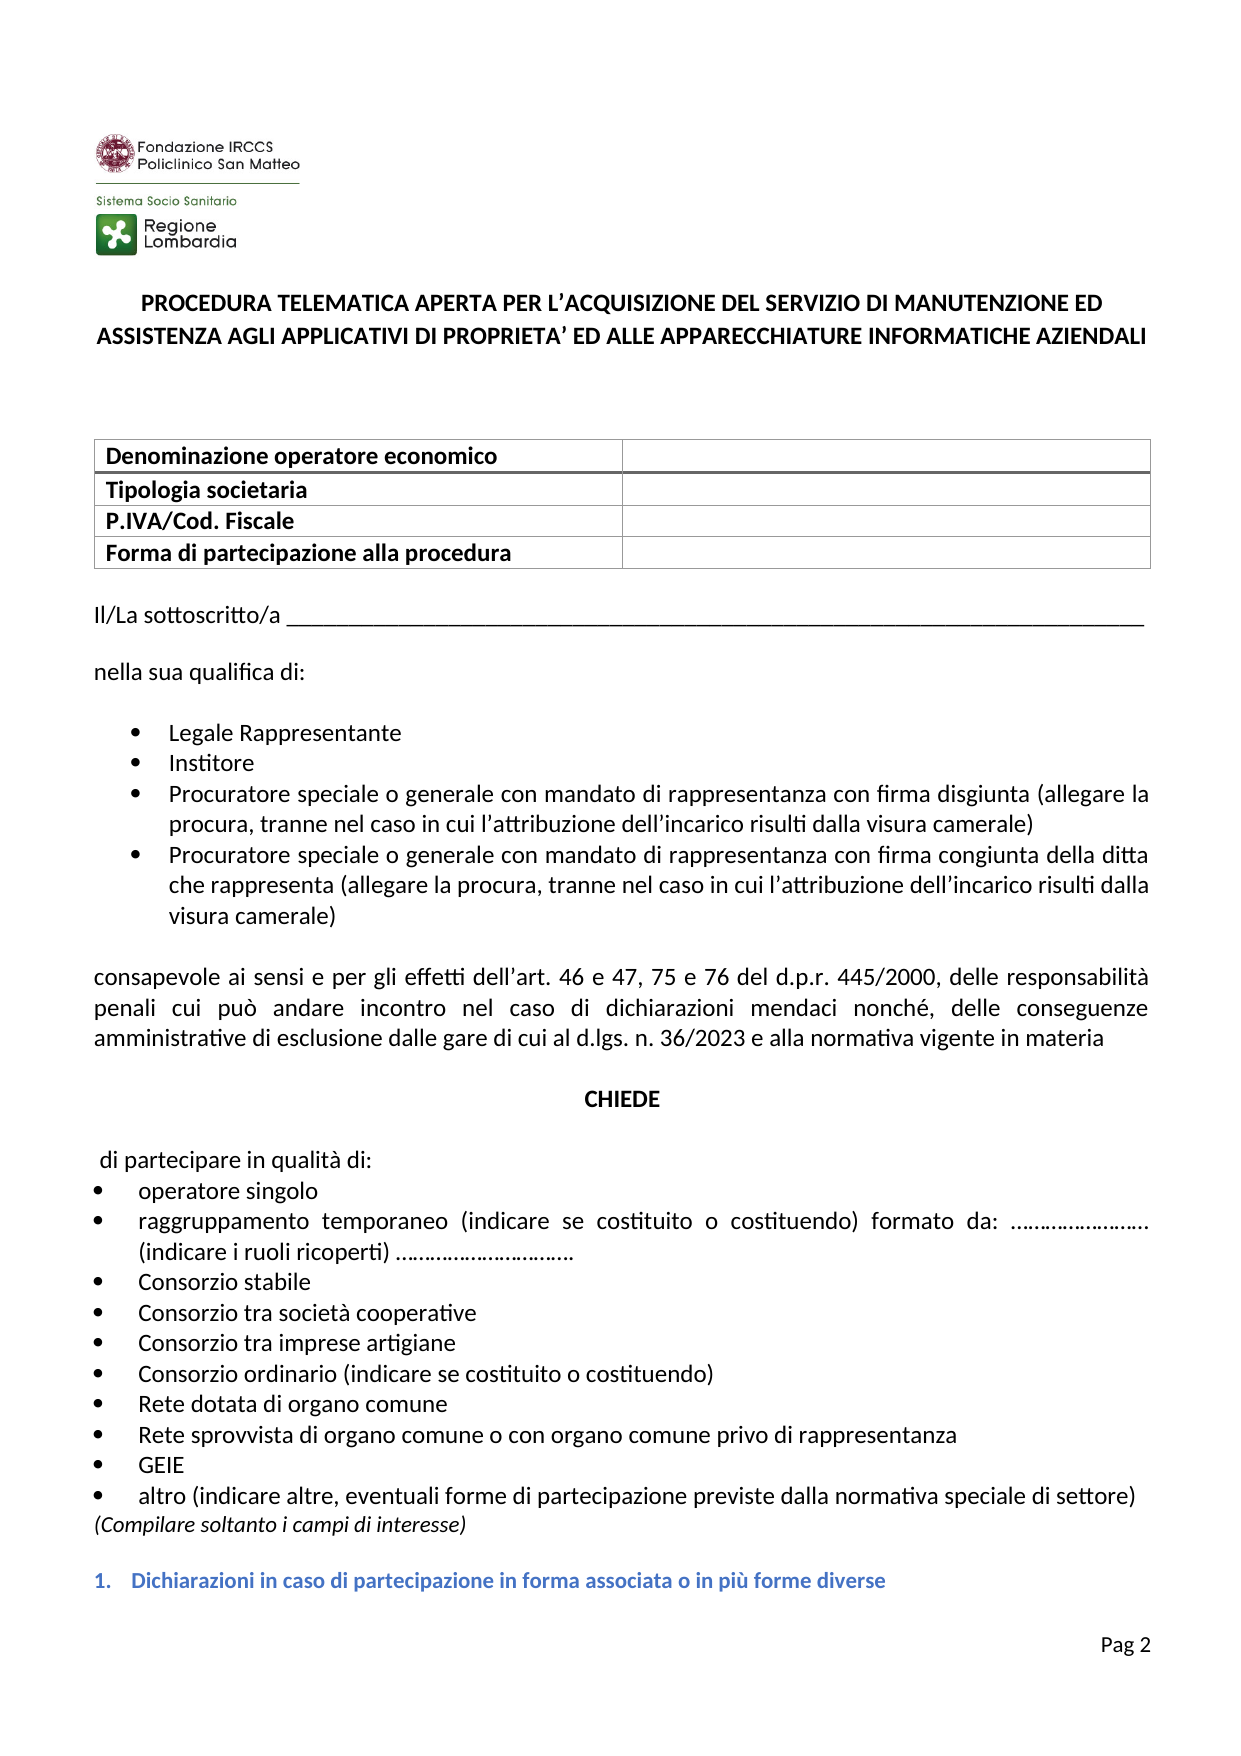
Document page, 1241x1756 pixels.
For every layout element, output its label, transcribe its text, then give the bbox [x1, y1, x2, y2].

list GEIE [94, 1449, 1151, 1480]
table_cell [623, 537, 1150, 568]
picture [93, 123, 300, 269]
list Procuratore speciale o generale con mandato di rappresentanza con firma congiunta della ditta che rappresenta (allegare la procura, tranne nel caso in cui l’attribuzione dell’incarico risulti dalla visura camerale) [131, 839, 1151, 931]
table_header Denominazione operatore economico [95, 440, 622, 471]
table_cell Forma di partecipazione alla procedura [95, 537, 622, 568]
list Consorzio ordinario (indicare se costituito o costituendo) [94, 1358, 1151, 1388]
list Dichiarazioni in caso di partecipazione in forma associata o in più forme diverse [94, 1567, 1151, 1595]
list Consorzio stabile [94, 1266, 1151, 1297]
list Consorzio tra società cooperative [94, 1297, 1151, 1327]
list operatore singolo [94, 1175, 1151, 1205]
text CHIEDE [94, 1083, 1151, 1114]
table_cell [623, 506, 1150, 536]
text consapevole ai sensi e per gli effetti dell’art. 46 e 47, 75 e 76 del d.p.r. 445/2000, delle responsabilità penali cui può andare incontro nel caso di dichiarazioni mendaci nonché, delle conseguenze amministrative di esclusione dalle gare di cui al d.lgs. n. 36/2023 e alla normativa vigente in materia [94, 961, 1151, 1053]
list Rete sprovvista di organo comune o con organo comune privo di rappresentanza [94, 1419, 1151, 1449]
text (Compilare soltanto i campi di interesse) [94, 1511, 1151, 1539]
text Il/La sottoscritto/a _____________________________________________________________________ [94, 599, 1151, 630]
text di partecipare in qualità di: [94, 1144, 1151, 1175]
list Rete dotata di organo comune [94, 1388, 1151, 1419]
list raggruppamento temporaneo (indicare se costituito o costituendo) formato da: …………………… (indicare i ruoli ricoperti) …………………………. [94, 1205, 1151, 1266]
list Procuratore speciale o generale con mandato di rappresentanza con firma disgiunta (allegare la procura, tranne nel caso in cui l’attribuzione dell’incarico risulti dalla visura camerale) [131, 778, 1151, 839]
text nella sua qualifica di: [94, 656, 1151, 687]
table_header [623, 440, 1150, 471]
list Legale Rappresentante [131, 717, 1151, 748]
table_cell Tipologia societaria [95, 474, 622, 504]
list Institore [131, 748, 1151, 778]
list Consorzio tra imprese artigiane [94, 1327, 1151, 1358]
table_cell P.IVA/Cod. Fiscale [95, 506, 622, 536]
table_cell [623, 474, 1150, 504]
list altro (indicare altre, eventuali forme di partecipazione previste dalla normativa speciale di settore) [94, 1480, 1151, 1511]
